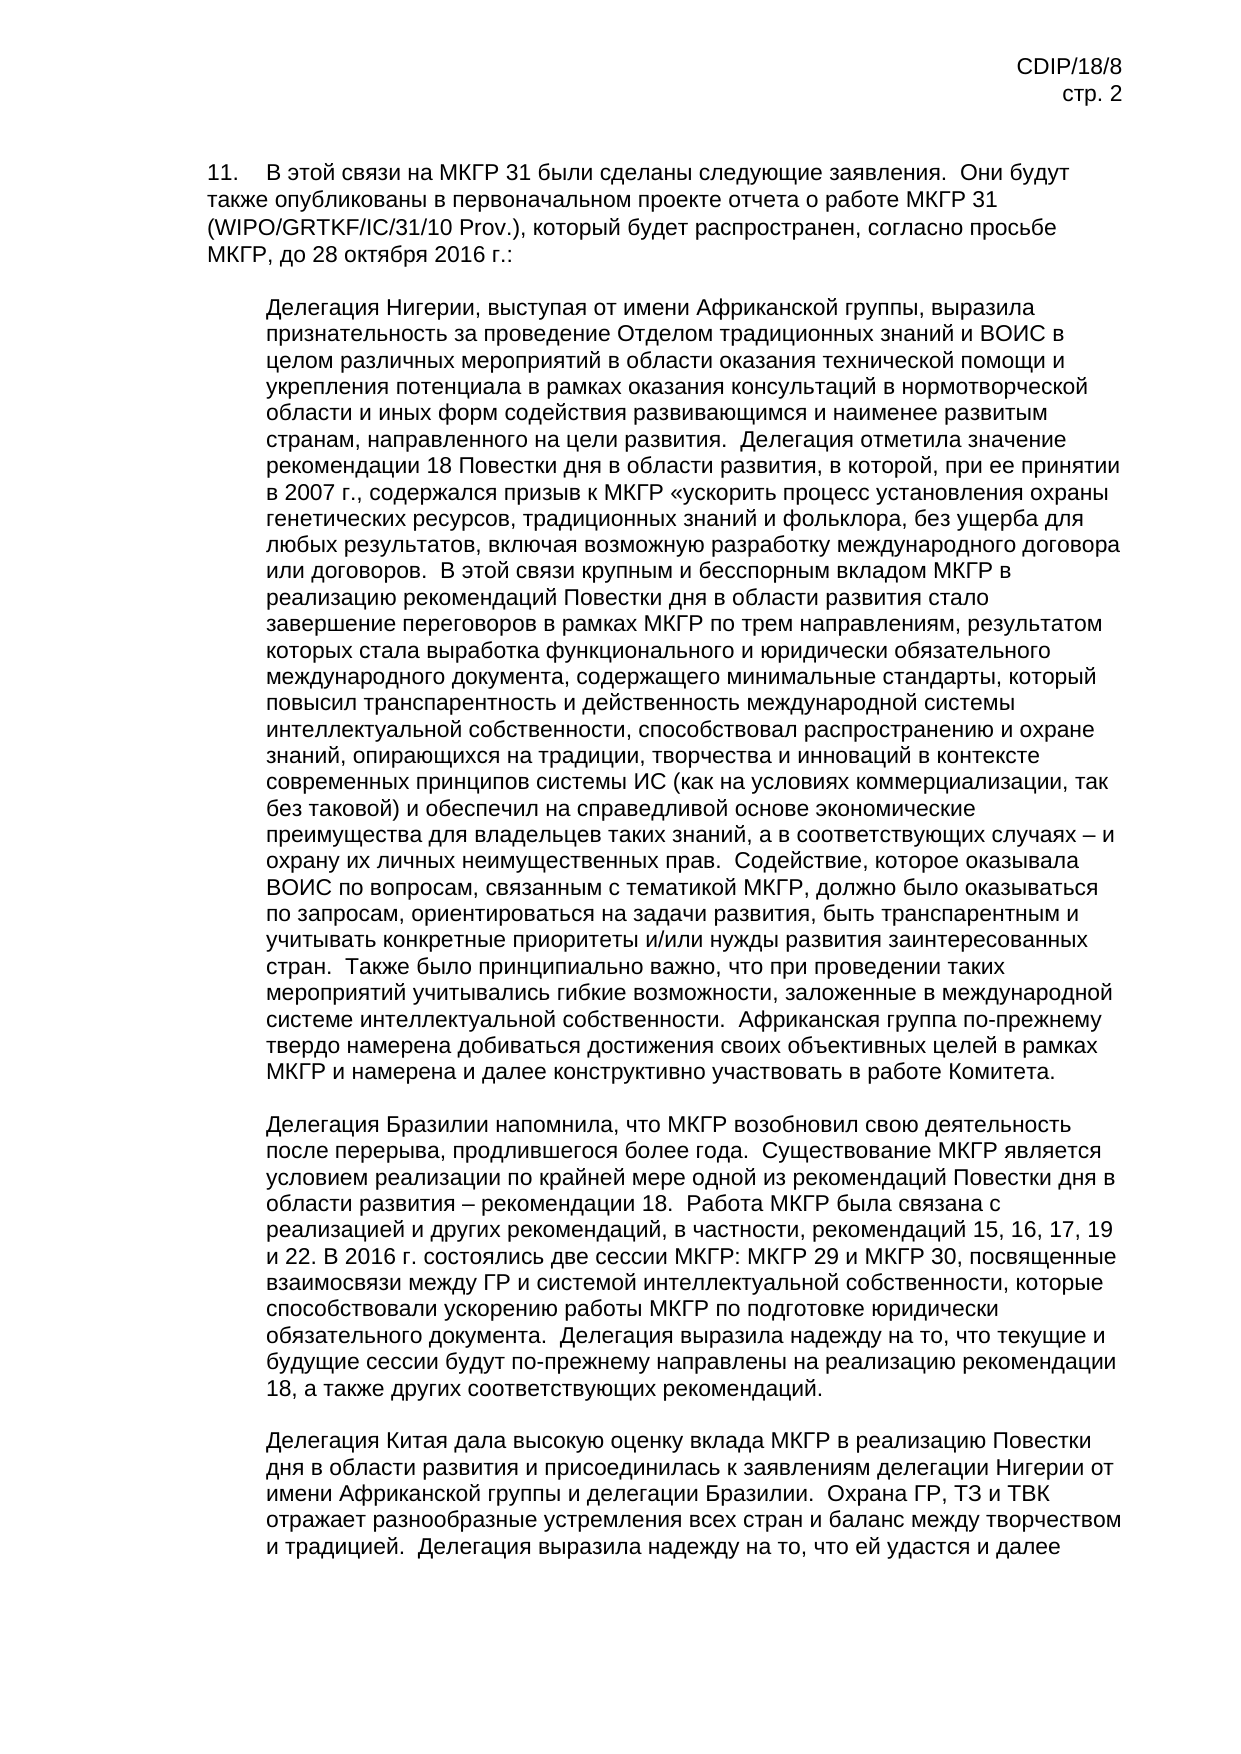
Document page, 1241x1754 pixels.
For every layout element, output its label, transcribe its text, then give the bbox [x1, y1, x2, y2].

text Делегация Бразилии напомнила, что МКГР возобновил свою деятельность после перерыва, продлившегося более года. Существование МКГР является условием реализации по крайней мере одной из рекомендаций Повестки дня в области развития – рекомендации 18. Работа МКГР была связана с реализацией и других рекомендаций, в частности, рекомендаций 15, 16, 17, 19 и 22. В 2016 г. состоялись две сессии МКГР: МКГР 29 и МКГР 30, посвященные взаимосвязи между ГР и системой интеллектуальной собственности, которые способствовали ускорению работы МКГР по подготовке юридически обязательного документа. Делегация выразила надежду на то, что текущие и будущие сессии будут по-прежнему направлены на реализацию рекомендации 18, а также других соответствующих рекомендаций. [266, 1111, 1122, 1401]
text 11. В этой связи на МКГР 31 были сделаны следующие заявления. Они будут также опубликованы в первоначальном проекте отчета о работе МКГР 31 (WIPO/GRTKF/IC/31/10 Prov.), который будет распространен, согласно просьбе МКГР, до 28 октября 2016 г.: [207, 158, 1122, 294]
text Делегация Нигерии, выступая от имени Африканской группы, выразила признательность за проведение Отделом традиционных знаний и ВОИС в целом различных мероприятий в области оказания технической помощи и укрепления потенциала в рамках оказания консультаций в нормотворческой области и иных форм содействия развивающимся и наименее развитым странам, направленного на цели развития. Делегация отметила значение рекомендации 18 Повестки дня в области развития, в которой, при ее принятии в 2007 г., содержался призыв к МКГР «ускорить процесс установления охраны генетических ресурсов, традиционных знаний и фольклора, без ущерба для любых результатов, включая возможную разработку международного договора или договоров. В этой связи крупным и бесспорным вкладом МКГР в реализацию рекомендаций Повестки дня в области развития стало завершение переговоров в рамках МКГР по трем направлениям, результатом которых стала выработка функционального и юридически обязательного международного документа, содержащего минимальные стандарты, который повысил транспарентность и действенность международной системы интеллектуальной собственности, способствовал распространению и охране знаний, опирающихся на традиции, творчества и инноваций в контексте современных принципов системы ИС (как на условиях коммерциализации, так без таковой) и обеспечил на справедливой основе экономические преимущества для владельцев таких знаний, а в соответствующих случаях – и охрану их личных неимущественных прав. Содействие, которое оказывала ВОИС по вопросам, связанным с тематикой МКГР, должно было оказываться по запросам, ориентироваться на задачи развития, быть транспарентным и учитывать конкретные приоритеты и/или нужды развития заинтересованных стран. Также было принципиально важно, что при проведении таких мероприятий учитывались гибкие возможности, заложенные в международной системе интеллектуальной собственности. Африканская группа по-прежнему твердо намерена добиваться достижения своих объективных целей в рамках МКГР и намерена и далее конструктивно участвовать в работе Комитета. [266, 294, 1122, 1084]
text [266, 1427, 1122, 1559]
